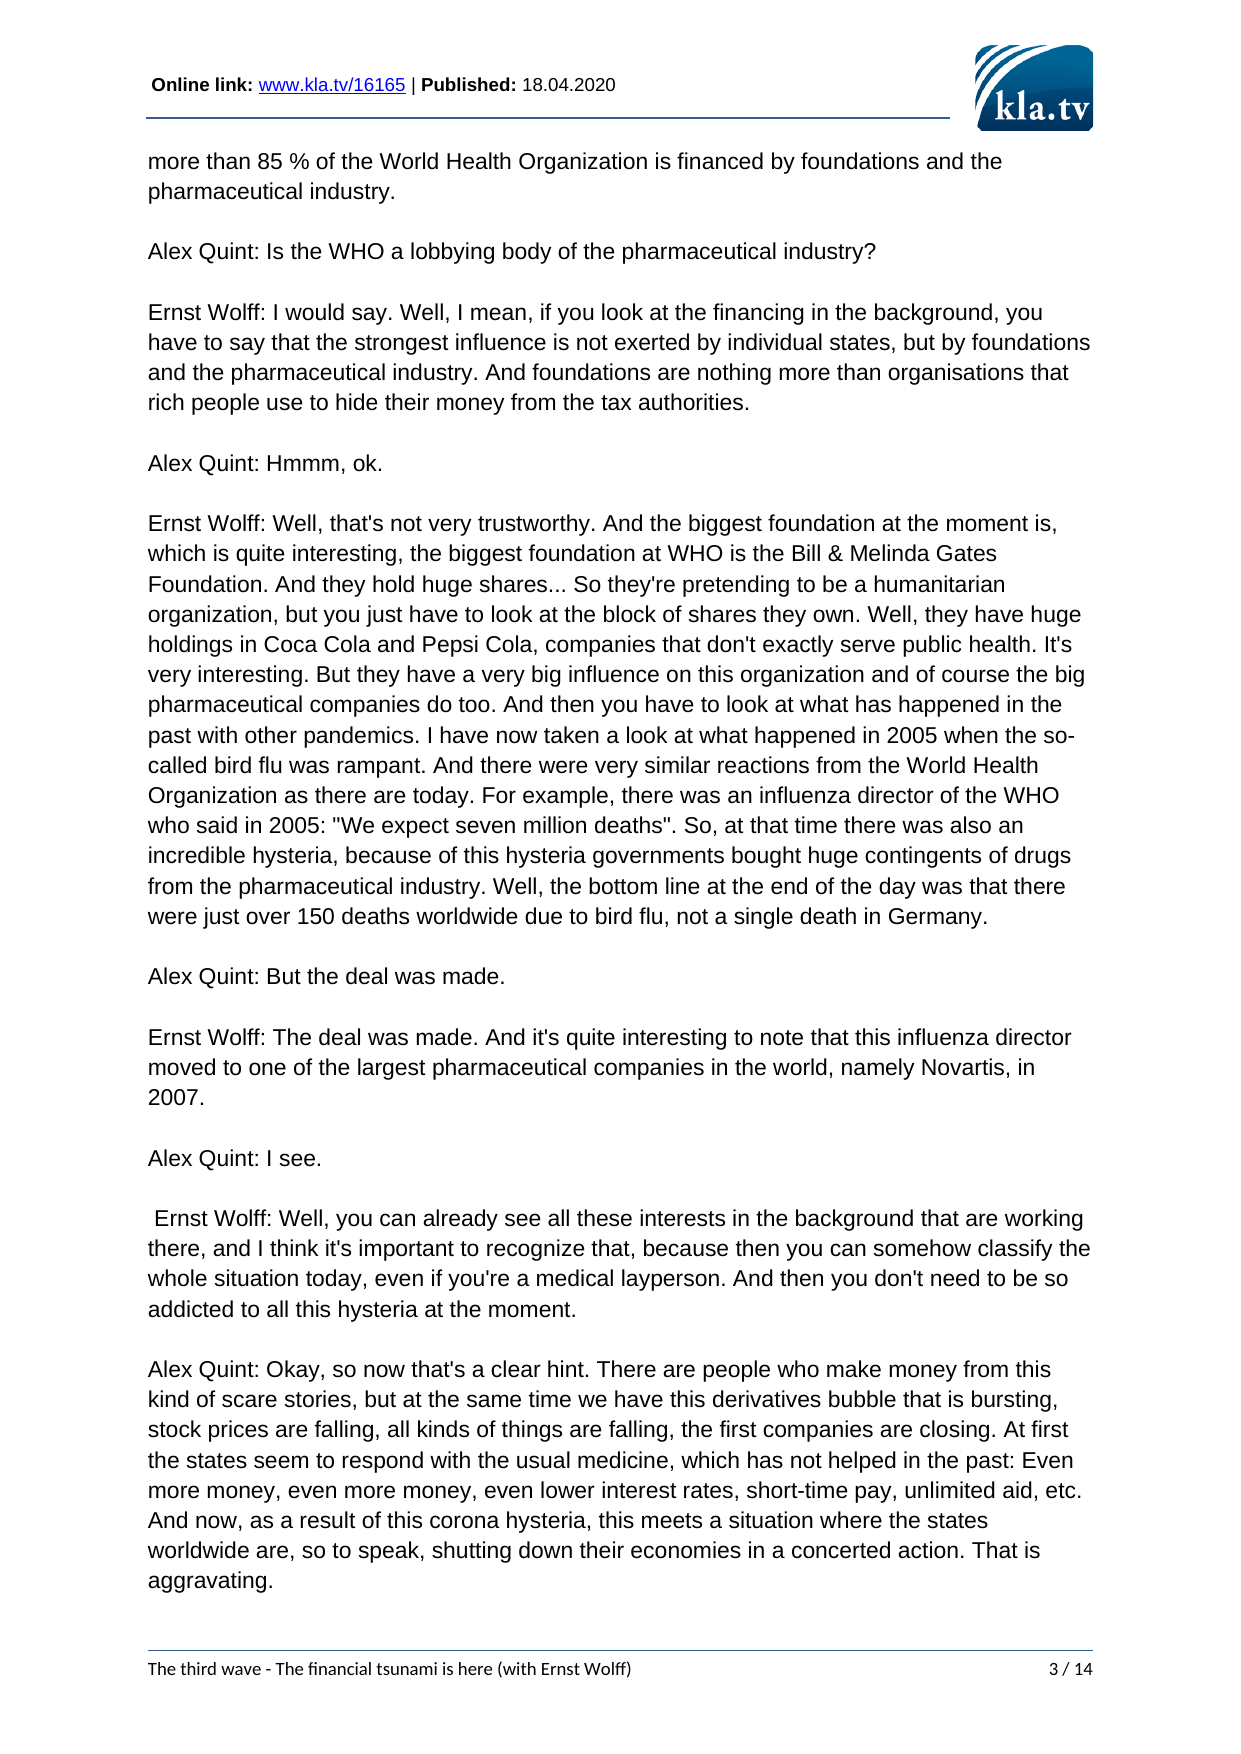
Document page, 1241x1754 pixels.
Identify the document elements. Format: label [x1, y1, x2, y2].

text [148, 148, 1093, 1624]
